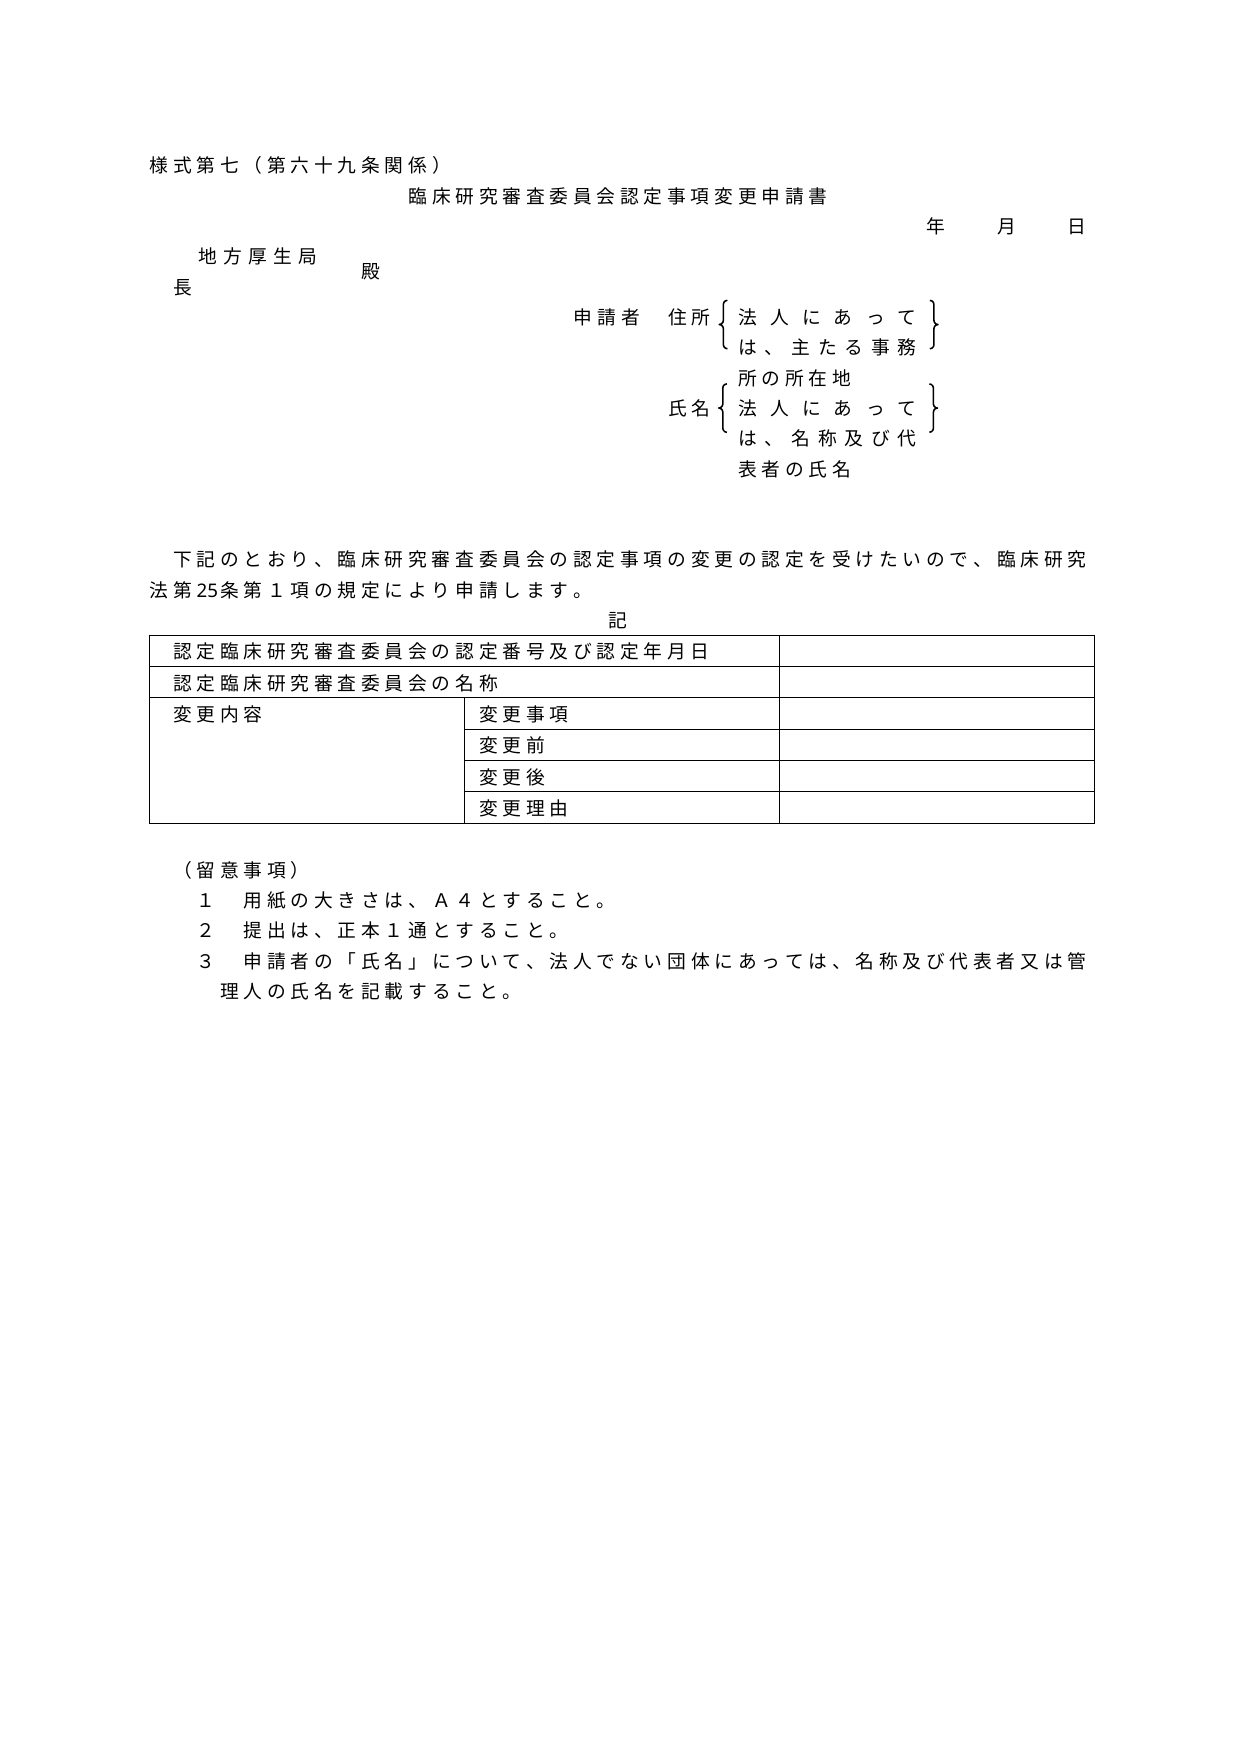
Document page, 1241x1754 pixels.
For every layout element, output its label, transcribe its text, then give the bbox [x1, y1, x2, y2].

table_cell [932, 392, 1109, 483]
text 臨床研究審査委員会認定事項変更申請書 [149, 180, 1091, 210]
table_header 認定臨床研究審査委員会の認定番号及び認定年月日 [150, 636, 779, 666]
text ２ 提出は、正本１通とすること。 [149, 914, 1091, 945]
text 記 [149, 604, 1091, 634]
table_cell 変更内容 [150, 698, 464, 823]
table_cell 変更前 [465, 730, 779, 760]
table_cell [932, 301, 1109, 392]
table_cell [780, 698, 1094, 728]
table_header 殿 [332, 240, 392, 301]
text １ 用紙の大きさは、Ａ４とすること。 [149, 884, 1091, 914]
table_cell 変更理由 [465, 792, 779, 823]
table_cell 認定臨床研究審査委員会の名称 [150, 667, 779, 697]
table_header [780, 636, 1094, 666]
table_cell 申請者 住所 [149, 301, 725, 392]
table_header 地方厚生局長 [149, 240, 332, 301]
subtitle 様式第七（第六十九条関係） [149, 149, 1091, 180]
table_cell 法人にあっては、主たる事務所の所在地 [725, 301, 932, 392]
text ３ 申請者の「氏名」について、法人でない団体にあっては、名称及び代表者又は管理人の氏名を記載すること。 [149, 945, 1091, 1006]
table_cell 法人にあっては、名称及び代表者の氏名 [725, 392, 932, 483]
table_cell [780, 761, 1094, 791]
table_cell [780, 792, 1094, 823]
table_cell [780, 730, 1094, 760]
table_cell [780, 667, 1094, 697]
text （留意事項） [149, 854, 1091, 884]
text 年 月 日 [149, 210, 1091, 240]
table_cell 変更事項 [465, 698, 779, 728]
table_cell 変更後 [465, 761, 779, 791]
table_cell 氏名 [149, 392, 725, 483]
text 下記のとおり、臨床研究審査委員会の認定事項の変更の認定を受けたいので、臨床研究法第25条第１項の規定により申請します。 [149, 543, 1091, 604]
